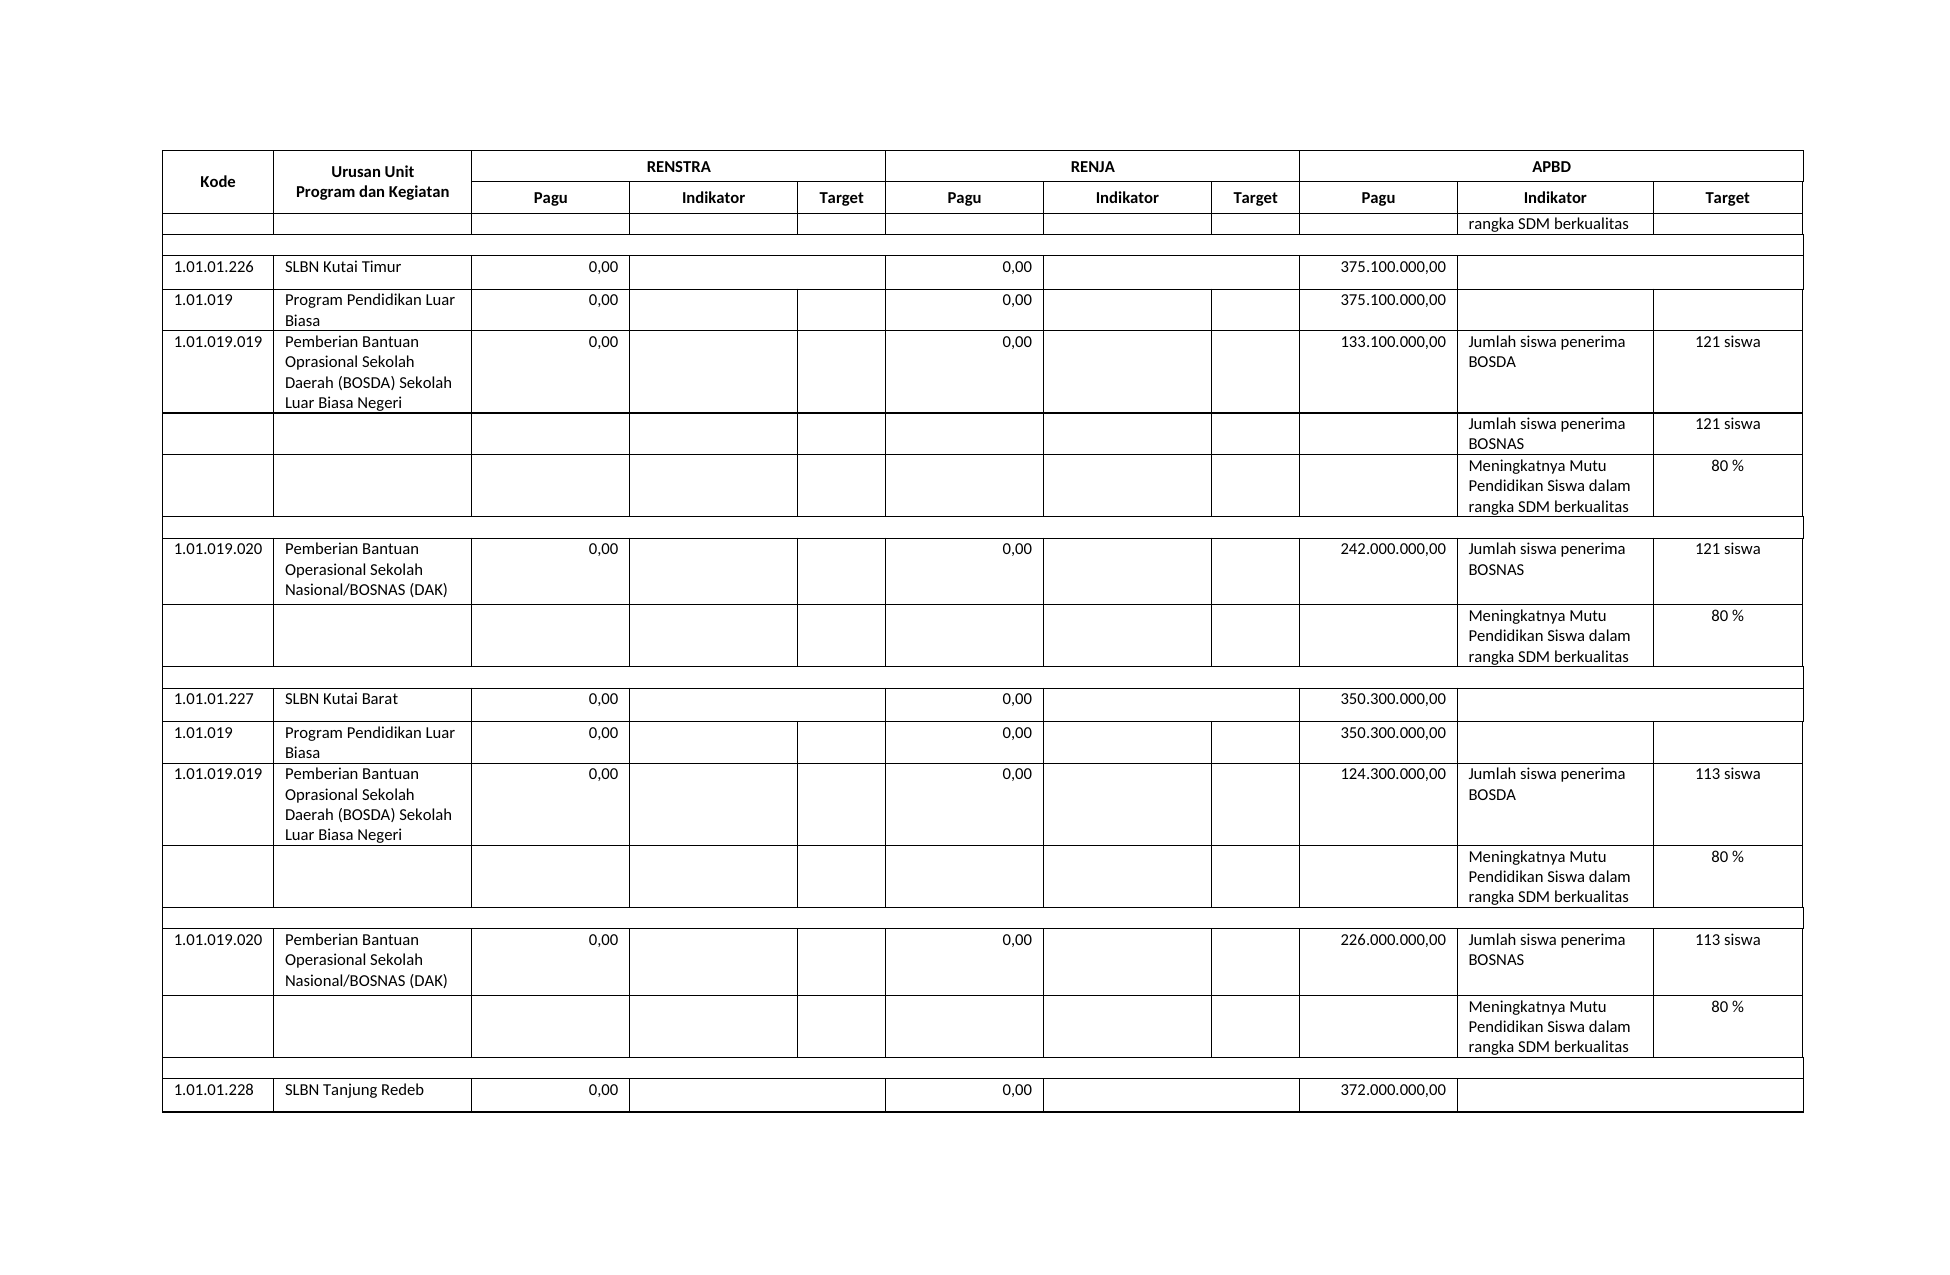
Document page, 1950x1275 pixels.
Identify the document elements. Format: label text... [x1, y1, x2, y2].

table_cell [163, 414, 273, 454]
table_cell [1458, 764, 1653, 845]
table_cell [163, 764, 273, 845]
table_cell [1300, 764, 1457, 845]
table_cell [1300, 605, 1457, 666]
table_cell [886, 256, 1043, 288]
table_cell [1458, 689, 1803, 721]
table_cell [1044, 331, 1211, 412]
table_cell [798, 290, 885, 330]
table_cell Target [1212, 182, 1299, 212]
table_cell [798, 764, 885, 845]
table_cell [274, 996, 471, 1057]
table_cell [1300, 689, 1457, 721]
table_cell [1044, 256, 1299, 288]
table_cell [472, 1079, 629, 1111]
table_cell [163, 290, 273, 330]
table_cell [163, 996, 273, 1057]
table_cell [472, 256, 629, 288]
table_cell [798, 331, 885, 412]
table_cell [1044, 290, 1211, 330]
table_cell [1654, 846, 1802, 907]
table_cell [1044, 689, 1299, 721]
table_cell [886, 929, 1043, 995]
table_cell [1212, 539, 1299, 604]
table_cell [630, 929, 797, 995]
table_header Urusan Unit Program dan Kegiatan [274, 151, 471, 212]
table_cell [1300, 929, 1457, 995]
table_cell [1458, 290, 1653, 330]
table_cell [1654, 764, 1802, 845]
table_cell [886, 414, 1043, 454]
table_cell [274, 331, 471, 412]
table_header APBD [1300, 151, 1803, 181]
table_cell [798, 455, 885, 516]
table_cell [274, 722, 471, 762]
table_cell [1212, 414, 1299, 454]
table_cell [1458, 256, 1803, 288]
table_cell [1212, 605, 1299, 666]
table_cell Target [1654, 182, 1802, 212]
table_header RENJA [886, 151, 1299, 181]
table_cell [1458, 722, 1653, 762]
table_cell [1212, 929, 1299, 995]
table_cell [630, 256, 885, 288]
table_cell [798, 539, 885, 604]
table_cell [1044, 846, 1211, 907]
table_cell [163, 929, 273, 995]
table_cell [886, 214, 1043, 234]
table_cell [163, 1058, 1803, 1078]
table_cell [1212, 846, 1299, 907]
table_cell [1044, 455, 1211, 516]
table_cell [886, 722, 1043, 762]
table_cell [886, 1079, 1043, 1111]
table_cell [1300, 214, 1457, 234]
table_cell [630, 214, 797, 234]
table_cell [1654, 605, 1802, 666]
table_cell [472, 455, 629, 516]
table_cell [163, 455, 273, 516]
table_cell Indikator [1044, 182, 1211, 212]
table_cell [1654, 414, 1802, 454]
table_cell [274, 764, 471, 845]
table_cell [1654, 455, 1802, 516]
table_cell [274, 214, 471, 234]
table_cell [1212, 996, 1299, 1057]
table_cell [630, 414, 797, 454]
table_cell Indikator [630, 182, 797, 212]
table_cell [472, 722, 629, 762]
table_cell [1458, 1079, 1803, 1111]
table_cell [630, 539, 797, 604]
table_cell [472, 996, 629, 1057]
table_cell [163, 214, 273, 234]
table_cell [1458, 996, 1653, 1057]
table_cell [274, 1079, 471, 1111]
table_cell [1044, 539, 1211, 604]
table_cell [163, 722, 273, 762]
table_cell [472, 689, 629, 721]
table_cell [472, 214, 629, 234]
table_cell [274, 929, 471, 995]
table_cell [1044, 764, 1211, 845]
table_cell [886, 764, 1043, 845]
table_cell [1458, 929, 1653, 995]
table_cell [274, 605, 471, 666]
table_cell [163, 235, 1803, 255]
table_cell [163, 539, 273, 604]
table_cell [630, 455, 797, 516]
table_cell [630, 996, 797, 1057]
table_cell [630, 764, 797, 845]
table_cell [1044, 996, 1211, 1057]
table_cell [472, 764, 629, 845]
table_cell Pagu [886, 182, 1043, 212]
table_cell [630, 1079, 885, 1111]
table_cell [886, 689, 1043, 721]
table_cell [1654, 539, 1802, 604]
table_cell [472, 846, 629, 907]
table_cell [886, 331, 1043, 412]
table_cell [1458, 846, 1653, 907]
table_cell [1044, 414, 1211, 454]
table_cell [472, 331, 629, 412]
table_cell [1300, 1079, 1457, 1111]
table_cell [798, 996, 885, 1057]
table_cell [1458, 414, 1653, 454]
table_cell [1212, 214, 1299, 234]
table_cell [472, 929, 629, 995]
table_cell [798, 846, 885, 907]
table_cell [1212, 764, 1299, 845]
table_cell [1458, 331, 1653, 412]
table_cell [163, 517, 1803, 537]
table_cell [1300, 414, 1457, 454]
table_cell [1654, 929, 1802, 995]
table_cell Target [798, 182, 885, 212]
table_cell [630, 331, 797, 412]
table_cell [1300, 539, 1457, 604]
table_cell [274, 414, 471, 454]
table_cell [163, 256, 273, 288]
table_cell Indikator [1458, 182, 1653, 212]
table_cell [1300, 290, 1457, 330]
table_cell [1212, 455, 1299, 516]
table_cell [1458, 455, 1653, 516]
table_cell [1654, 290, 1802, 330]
table_cell Pagu [1300, 182, 1457, 212]
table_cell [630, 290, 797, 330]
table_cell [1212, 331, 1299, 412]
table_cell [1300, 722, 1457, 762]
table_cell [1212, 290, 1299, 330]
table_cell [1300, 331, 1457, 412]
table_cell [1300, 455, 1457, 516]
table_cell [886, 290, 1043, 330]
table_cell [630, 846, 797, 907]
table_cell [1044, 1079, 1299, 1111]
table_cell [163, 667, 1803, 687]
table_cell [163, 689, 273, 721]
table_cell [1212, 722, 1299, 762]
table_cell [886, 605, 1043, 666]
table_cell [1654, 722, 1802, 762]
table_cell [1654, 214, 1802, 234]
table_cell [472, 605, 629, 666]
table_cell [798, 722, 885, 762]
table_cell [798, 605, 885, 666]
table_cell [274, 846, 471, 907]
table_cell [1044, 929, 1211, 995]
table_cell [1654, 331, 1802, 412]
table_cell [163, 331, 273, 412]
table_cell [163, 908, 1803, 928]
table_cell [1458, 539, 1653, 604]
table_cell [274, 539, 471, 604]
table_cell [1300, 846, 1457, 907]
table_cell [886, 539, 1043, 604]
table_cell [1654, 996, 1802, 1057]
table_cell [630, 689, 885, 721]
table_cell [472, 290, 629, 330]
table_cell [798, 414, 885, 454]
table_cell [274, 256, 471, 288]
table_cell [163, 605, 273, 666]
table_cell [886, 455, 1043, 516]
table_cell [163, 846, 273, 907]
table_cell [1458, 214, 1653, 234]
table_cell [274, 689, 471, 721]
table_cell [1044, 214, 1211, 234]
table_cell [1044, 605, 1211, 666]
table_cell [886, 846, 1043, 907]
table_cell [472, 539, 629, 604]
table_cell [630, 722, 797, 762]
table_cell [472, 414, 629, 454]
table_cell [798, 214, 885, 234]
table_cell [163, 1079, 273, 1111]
table_header RENSTRA [472, 151, 885, 181]
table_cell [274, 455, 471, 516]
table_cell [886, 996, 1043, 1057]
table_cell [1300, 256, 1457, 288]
table_header Kode [163, 151, 273, 212]
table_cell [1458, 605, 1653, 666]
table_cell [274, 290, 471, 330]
table_cell Pagu [472, 182, 629, 212]
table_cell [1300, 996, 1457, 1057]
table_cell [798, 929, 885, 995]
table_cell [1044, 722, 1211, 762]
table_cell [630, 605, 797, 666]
